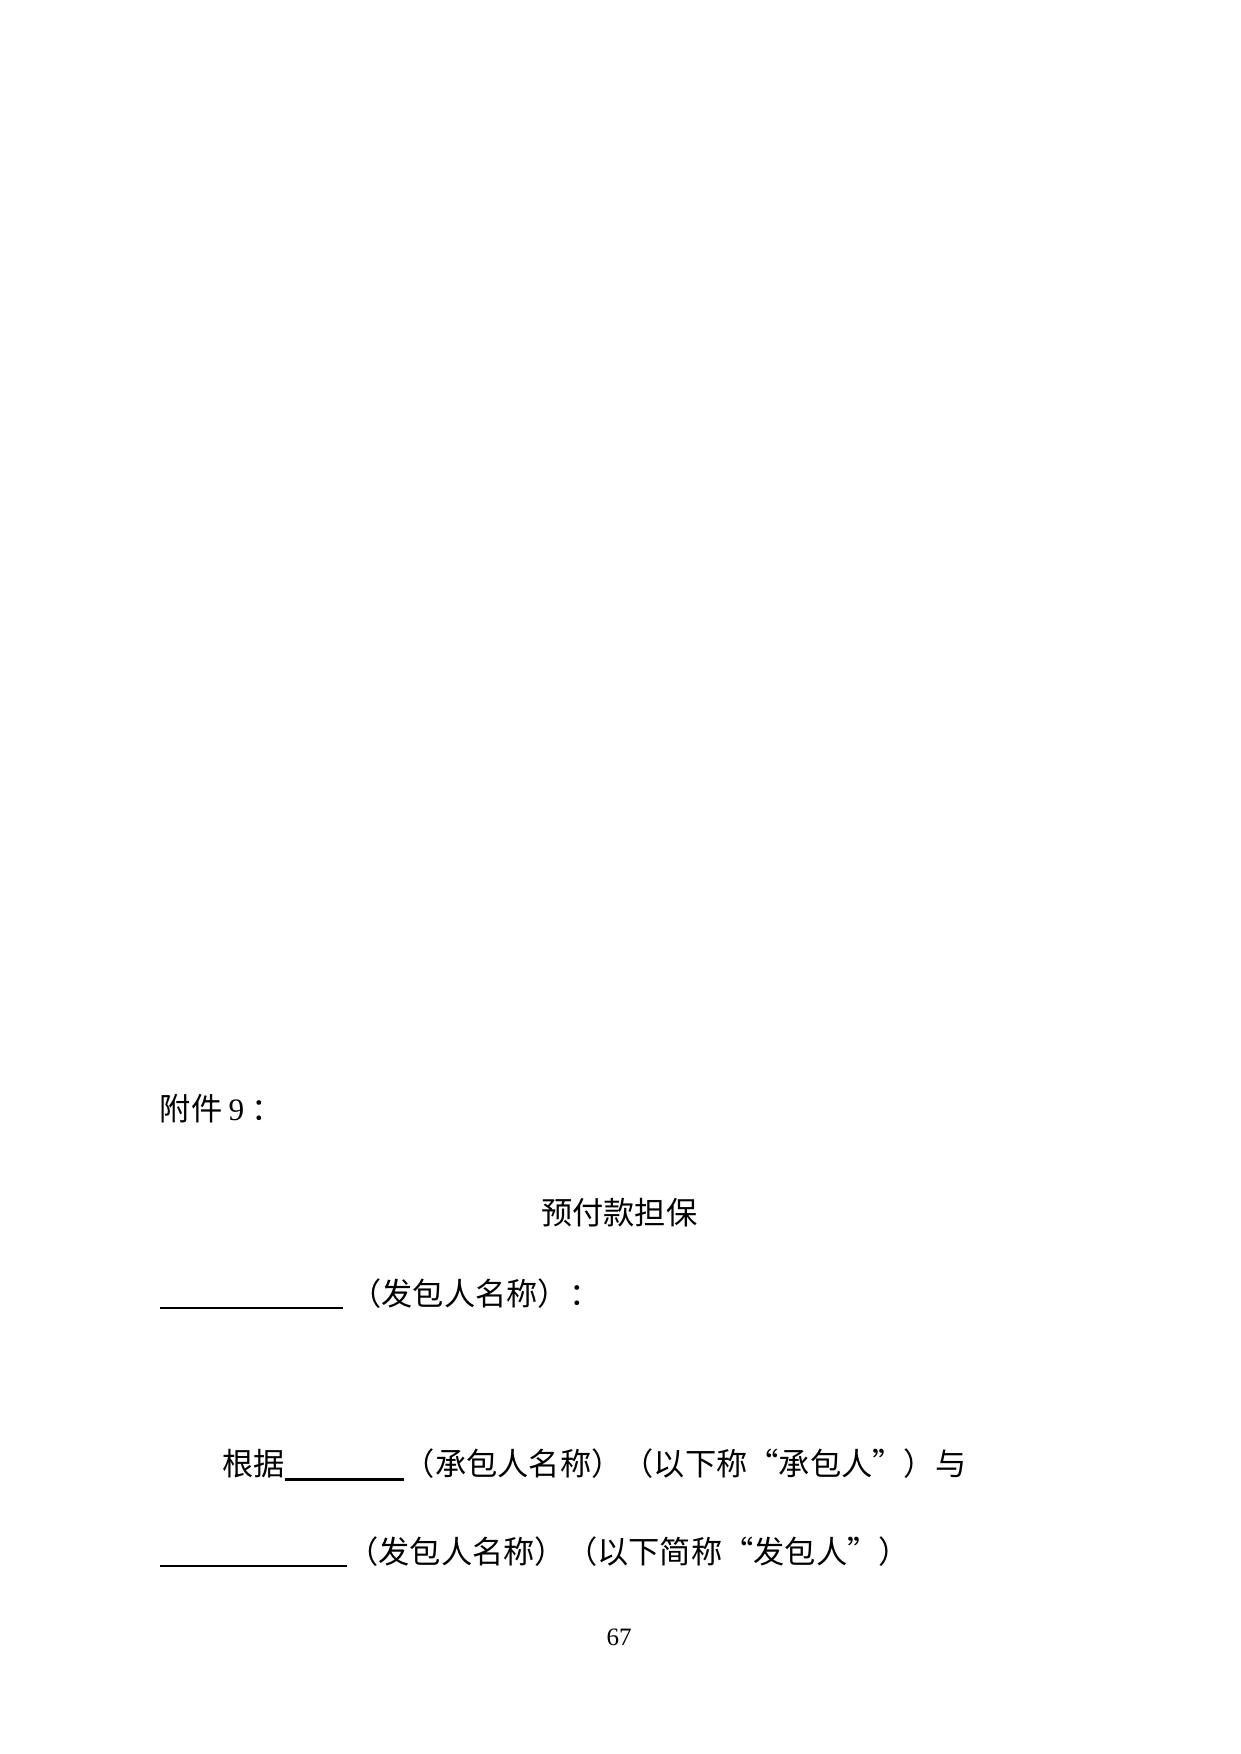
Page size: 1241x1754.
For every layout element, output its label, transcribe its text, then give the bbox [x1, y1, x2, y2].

text 附件9 ： [159, 1074, 1078, 1139]
text 根据 （承包人名称）（以下称“承包人”）与 [159, 1430, 1078, 1495]
text （发包人名称）： [159, 1259, 1078, 1324]
text （发包人名称）（以下简称“发包人”） [159, 1517, 1078, 1582]
text 预付款担保 [159, 1178, 1078, 1243]
